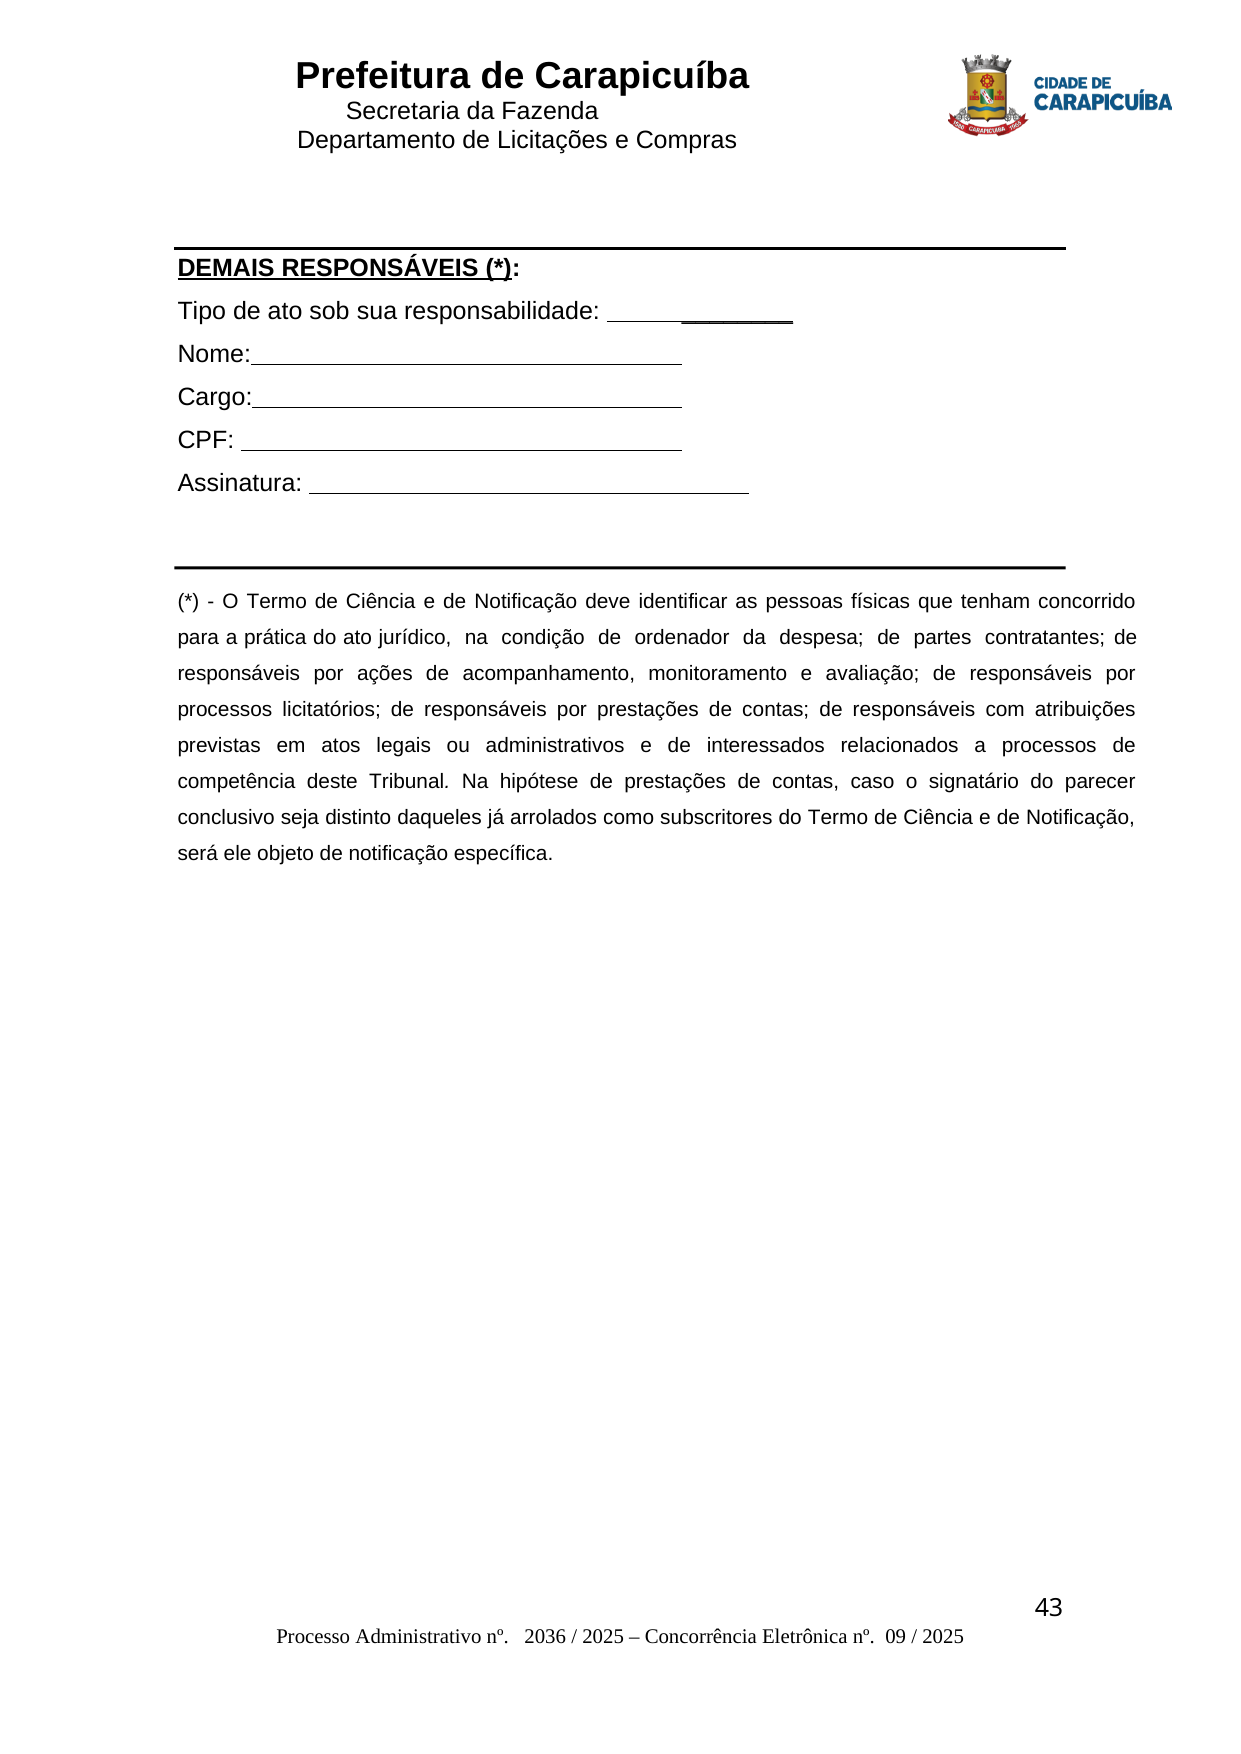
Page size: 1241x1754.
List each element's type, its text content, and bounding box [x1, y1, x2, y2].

text DEMAIS RESPONSÁVEIS (*): [177, 252, 1137, 281]
text Assinatura: [177, 468, 1137, 497]
text Cargo: [177, 382, 1137, 411]
text CPF: [177, 425, 1137, 454]
text Tipo de ato sob sua responsabilidade: ________ Nome: [177, 296, 1137, 367]
text (*) - O Termo de Ciência e de Notificação deve identificar as pessoas físicas que tenham concorrido para a prática do ato jurídico, na condição de ordenador da despesa; de partes contratantes; de responsáveis por ações de acompanhamento, monitoramento e avaliação; de responsáveis por processos licitatórios; de responsáveis por prestações de contas; de responsáveis com atribuições previstas em atos legais ou administrativos e de interessados relacionados a processos de competência deste Tribunal. Na hipótese de prestações de contas, caso o signatário do parecer conclusivo seja distinto daqueles já arrolados como subscritores do Termo de Ciência e de Notificação, será ele objeto de notificação específica. [177, 569, 1137, 864]
picture [946, 44, 1172, 142]
